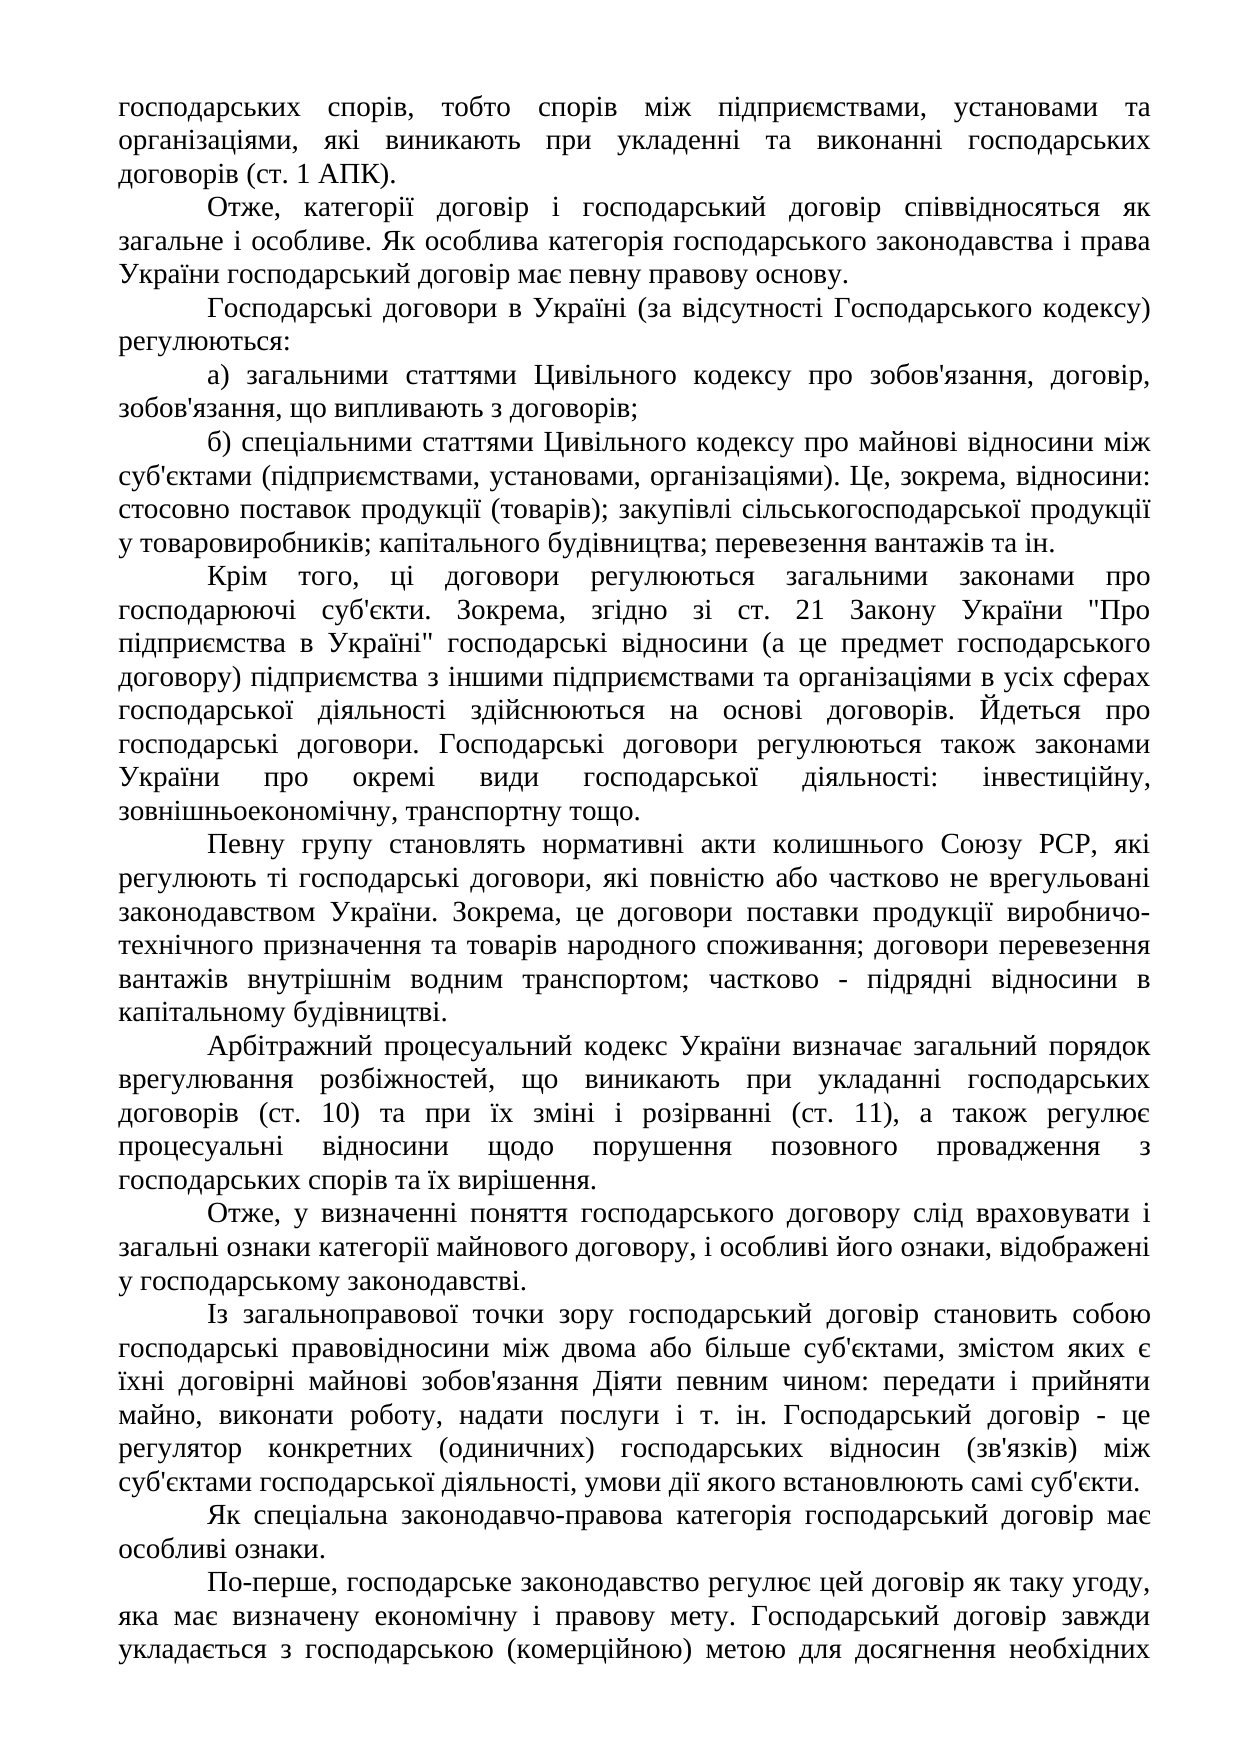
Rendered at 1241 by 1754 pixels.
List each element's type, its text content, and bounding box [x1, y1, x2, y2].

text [118, 1564, 1152, 1665]
text Отже, у визначенні поняття господарського договору слід враховувати і загальні ознаки категорії майнового договору, і особливі його ознаки, відображені у господарському законодавстві. [118, 1196, 1152, 1296]
text б) спеціальними статтями Цивільного кодексу про майнові відносини між суб'єктами (підприємствами, установами, організаціями). Це, зокрема, відносини: стосовно поставок продукції (товарів); закупівлі сільськогосподарської продукції у товаровиробників; капітального будівництва; перевезення вантажів та ін. [118, 424, 1152, 558]
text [118, 89, 1152, 189]
text Як спеціальна законодавчо-правова категорія господарський договір має особливі ознаки. [118, 1497, 1152, 1564]
text Крім того, ці договори регулюються загальними законами про господарюючі суб'єкти. Зокрема, згідно зі ст. 21 Закону України "Про підприємства в Україні" господарські відносини (а це предмет господарського договору) підприємства з іншими підприємствами та організаціями в усіх сферах господарської діяльності здійснюються на основі договорів. Йдеться про господарські договори. Господарські договори регулюються також законами України про окремі види господарської діяльності: інвестиційну, зовнішньоекономічну, транспортну тощо. [118, 558, 1152, 827]
text Із загальноправової точки зору господарський договір становить собою господарські правовідносини між двома або більше суб'єктами, змістом яких є їхні договірні майнові зобов'язання Діяти певним чином: передати і прийняти майно, виконати роботу, надати послуги і т. ін. Господарський договір - це регулятор конкретних (одиничних) господарських відносин (зв'язків) між суб'єктами господарської діяльності, умови дії якого встановлюють самі суб'єкти. [118, 1296, 1152, 1497]
text Господарські договори в Україні (за відсутності Господарського кодексу) регулюються: [118, 290, 1152, 357]
text Певну групу становлять нормативні акти колишнього Союзу РСР, які регулюють ті господарські договори, які повністю або частково не врегульовані законодавством України. Зокрема, це договори поставки продукції виробничо-технічного призначення та товарів народного споживання; договори перевезення вантажів внутрішнім водним транспортом; частково - підрядні відносини в капітальному будівництві. [118, 827, 1152, 1028]
text а) загальними статтями Цивільного кодексу про зобов'язання, договір, зобов'язання, що випливають з договорів; [118, 357, 1152, 424]
text Отже, категорії договір і господарський договір співвідносяться як загальне і особливе. Як особлива категорія господарського законодавства і права України господарський договір має певну правову основу. [118, 189, 1152, 290]
text Арбітражний процесуальний кодекс України визначає загальний порядок врегулювання розбіжностей, що виникають при укладанні господарських договорів (ст. 10) та при їх зміні і розірванні (ст. 11), а також регулює процесуальні відносини щодо порушення позовного провадження з господарських спорів та їх вирішення. [118, 1028, 1152, 1196]
